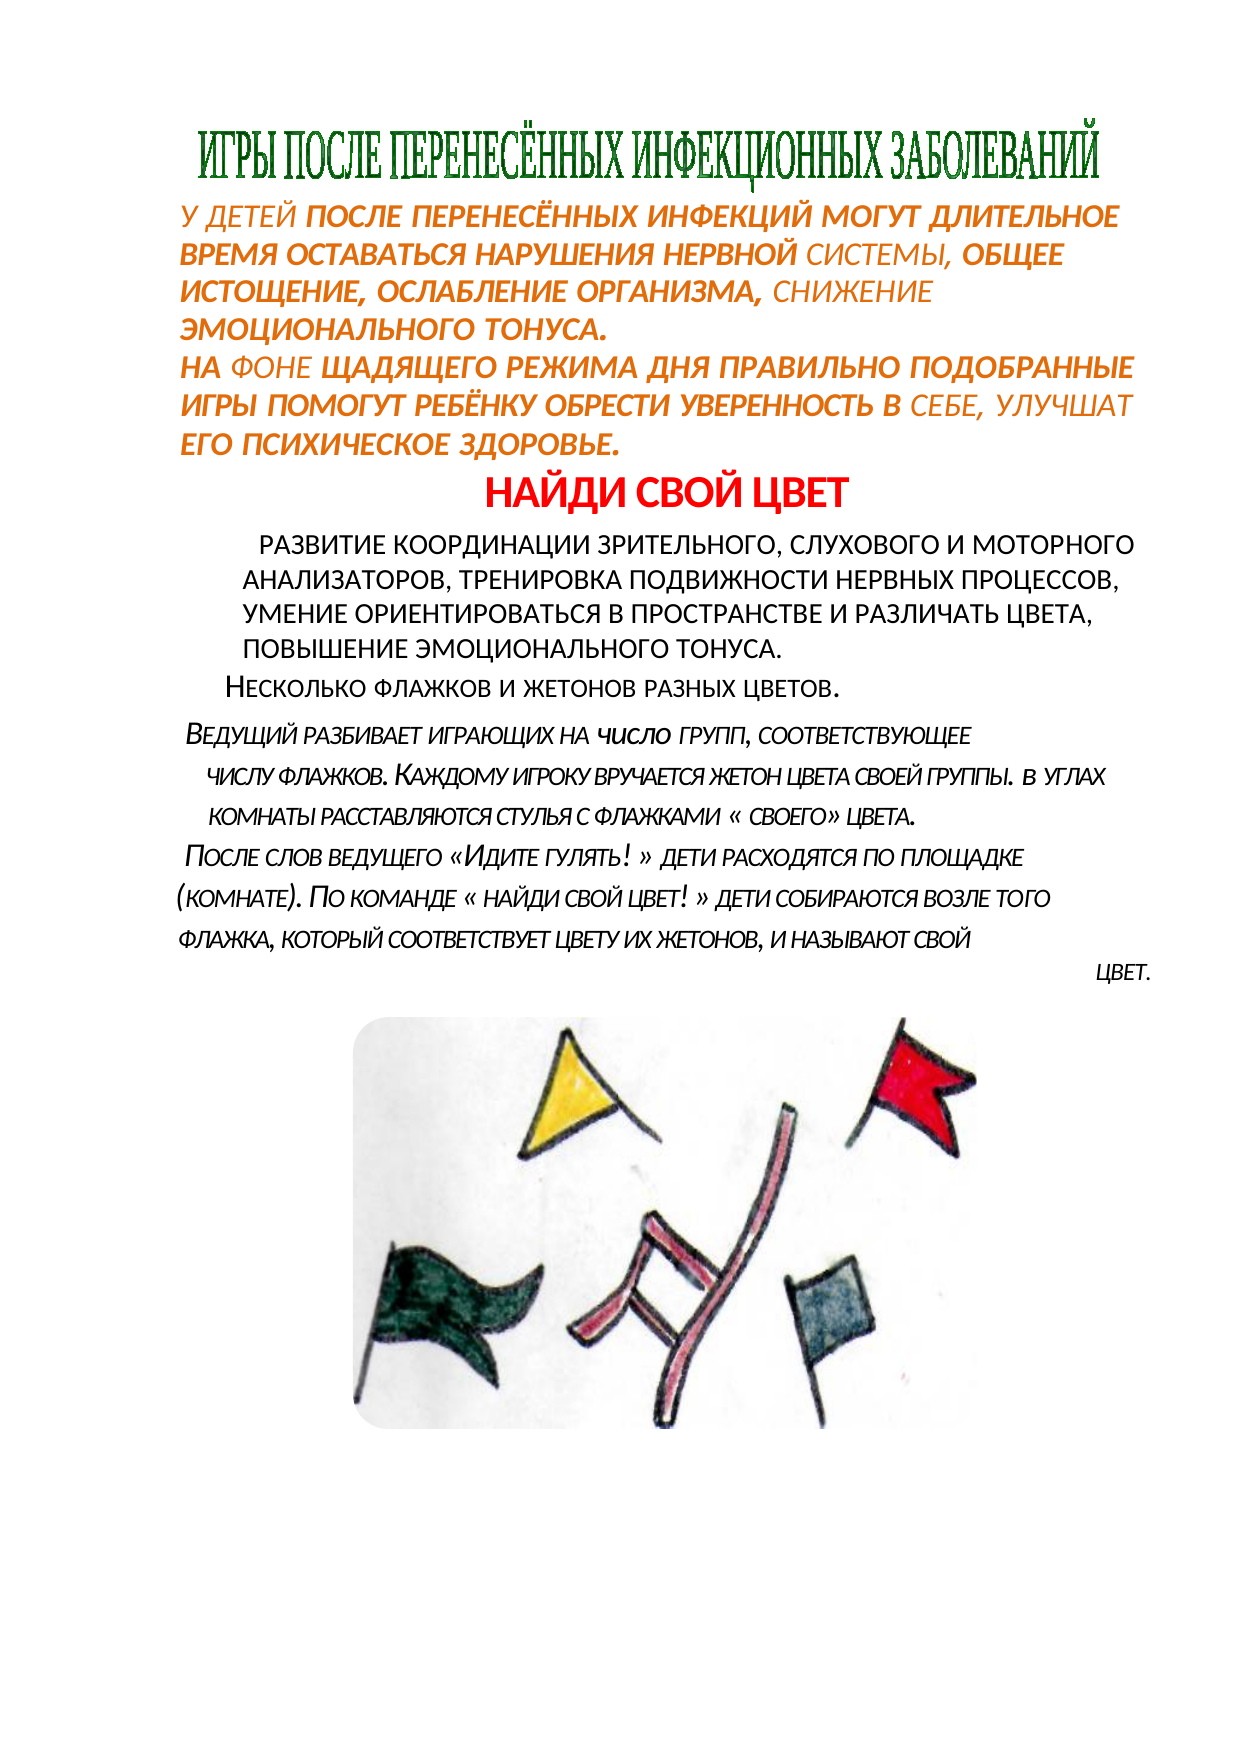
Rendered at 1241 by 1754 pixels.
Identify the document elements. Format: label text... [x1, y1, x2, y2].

picture [483, 132, 498, 177]
picture [1080, 132, 1087, 177]
picture [697, 132, 712, 177]
picture [579, 132, 595, 177]
picture [411, 132, 426, 177]
picture [1092, 132, 1098, 177]
picture [943, 131, 963, 178]
picture [595, 132, 603, 177]
picture [285, 132, 304, 178]
picture [444, 132, 459, 177]
picture [909, 132, 926, 178]
text НАЙДИ СВОЙ ЦВЕТ [183, 463, 1152, 519]
picture [519, 132, 535, 178]
picture [606, 132, 624, 177]
picture [875, 132, 881, 143]
picture [982, 132, 997, 177]
picture [893, 132, 903, 178]
picture [1059, 132, 1067, 177]
picture [644, 132, 652, 177]
picture [220, 132, 234, 177]
picture [653, 132, 673, 178]
picture [674, 132, 695, 177]
picture [838, 132, 853, 177]
picture [365, 132, 380, 177]
picture [349, 132, 364, 177]
picture [390, 132, 409, 178]
text НА ФОНЕ ЩАДЯЩЕГО РЕЖИМА ДНЯ ПРАВИЛЬНО ПОДОБРАННЫЕ ИГРЫ ПОМОГУТ РЕБЁНКУ ОБРЕСТИ УВЕРЕННОСТЬ В СЕБЕ, УЛУЧШАТ ЕГО ПСИХИЧЕСКОЕ ЗДОРОВЬЕ. [180, 347, 1152, 463]
text После слов ведущего «Идите гулять! » дети расходятся по площадке [184, 834, 1152, 875]
text Ведущий разбивает играющих на число групп, соответствующее [177, 712, 1152, 753]
picture [1085, 119, 1094, 127]
text У ДЕТЕЙ ПОСЛЕ ПЕРЕНЕСЁННЫХ ИНФЕКЦИЙ МОГУТ ДЛИТЕЛЬНОЕ ВРЕМЯ ОСТАВАТЬСЯ НАРУШЕНИЯ НЕРВНОЙ СИСТЕМЫ, ОБЩЕЕ ИСТОЩЕНИЕ, ОСЛАБЛЕНИЕ ОРГАНИЗМА, СНИЖЕНИЕ ЭМОЦИОНАЛЬНОГО ТОНУСА. [179, 197, 1152, 347]
picture [237, 132, 251, 177]
picture [865, 132, 883, 177]
text РАЗВИТИЕ КООРДИНАЦИИ ЗРИТЕЛЬНОГО, СЛУХОВОГО И МОТОРНОГО АНАЛИЗАТОРОВ, ТРЕНИРОВКА ПОДВИЖНОСТИ НЕРВНЫХ ПРОЦЕССОВ, УМЕНИЕ ОРИЕНТИРОВАТЬСЯ В ПРОСТРАНСТВЕ И РАЗЛИЧАТЬ ЦВЕТА, ПОВЫШЕНИЕ ЭМОЦИОНАЛЬНОГО ТОНУСА. [242, 527, 1152, 665]
text числу флажков. Каждому игроку вручается жетон цвета своей группы. в углах комнаты расставляются стулья с флажками « своего» цвета. [205, 753, 1152, 834]
picture [199, 132, 207, 177]
picture [306, 132, 325, 178]
picture [632, 132, 640, 177]
picture [352, 1017, 977, 1429]
picture [252, 132, 268, 177]
picture [715, 132, 723, 177]
picture [1020, 132, 1037, 178]
picture [817, 132, 837, 177]
picture [927, 132, 940, 177]
text (комнате). По команде « найди свой цвет! » дети собираются возле того флажка, который соответствует цвету их жетонов, и называют свой [175, 875, 1152, 956]
picture [905, 171, 912, 178]
picture [538, 132, 557, 177]
picture [766, 132, 774, 177]
picture [854, 132, 862, 177]
picture [210, 132, 218, 177]
picture [429, 132, 443, 177]
picture [268, 132, 276, 177]
picture [966, 132, 981, 177]
picture [796, 132, 816, 177]
picture [720, 132, 753, 192]
picture [327, 131, 343, 178]
picture [558, 132, 578, 177]
picture [462, 132, 482, 177]
text Несколько флажков и жетонов разных цветов. [195, 665, 1152, 706]
text ЦВЕТ. [176, 956, 1152, 987]
picture [502, 131, 517, 178]
picture [1000, 131, 1016, 177]
picture [1070, 132, 1078, 177]
picture [755, 132, 763, 177]
picture [776, 131, 795, 178]
picture [1038, 132, 1057, 177]
